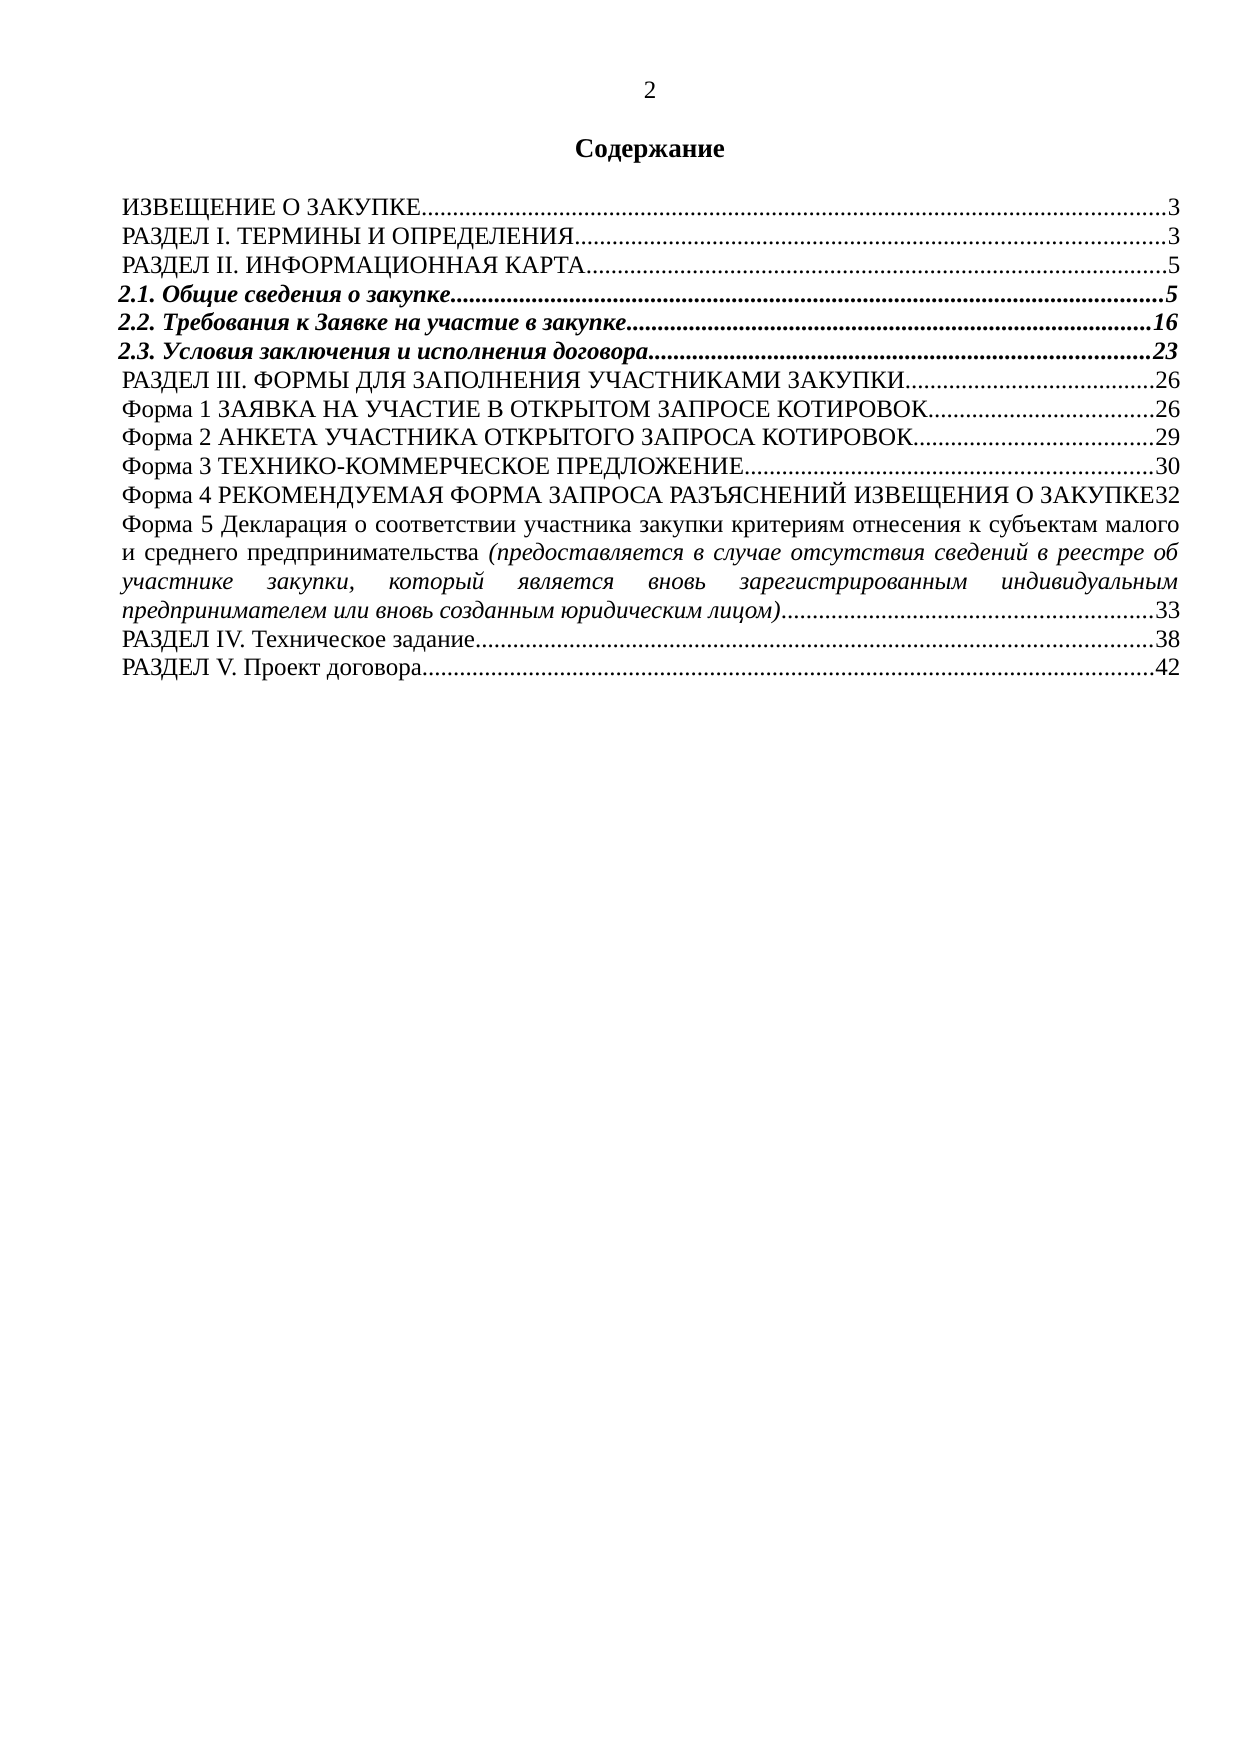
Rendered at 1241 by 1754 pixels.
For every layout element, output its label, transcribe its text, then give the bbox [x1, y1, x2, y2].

text Форма 3 ТЕХНИКО-КОММЕРЧЕСКОЕ ПРЕДЛОЖЕНИЕ 30 [122, 451, 1181, 480]
text ИЗВЕЩЕНИЕ О ЗАКУПКЕ 3 [122, 192, 1181, 221]
list 2.3. Условия заключения и исполнения договора 23 [118, 336, 1181, 365]
list 2.2. Требования к Заявке на участие в закупке 16 [118, 307, 1181, 336]
text РАЗДЕЛ IV. Техническое задание 38 [122, 624, 1181, 652]
text Содержание [118, 132, 1181, 164]
text РАЗДЕЛ II. ИНФОРМАЦИОННАЯ КАРТА 5 [122, 250, 1181, 279]
text РАЗДЕЛ V. Проект договора 42 [122, 652, 1181, 681]
text Форма 4 РЕКОМЕНДУЕМАЯ ФОРМА ЗАПРОСА РАЗЪЯСНЕНИЙ ИЗВЕЩЕНИЯ О ЗАКУПКЕ 32 [122, 480, 1181, 509]
text Форма 1 ЗАЯВКА НА УЧАСТИЕ В ОТКРЫТОМ ЗАПРОСЕ КОТИРОВОК 26 [122, 394, 1181, 422]
text Форма 5 Декларация о соответствии участника закупки критериям отнесения к субъектам малого и среднего предпринимательства (предоставляется в случае отсутствия сведений в реестре об участнике закупки, который является вновь зарегистрированным индивидуальным предпринимателем или вновь созданным юридическим лицом) 33 [122, 509, 1181, 624]
list 2.1. Общие сведения о закупке 5 [118, 279, 1181, 307]
text РАЗДЕЛ I. ТЕРМИНЫ И ОПРЕДЕЛЕНИЯ 3 [122, 221, 1181, 250]
text Форма 2 АНКЕТА УЧАСТНИКА ОТКРЫТОГО ЗАПРОСА КОТИРОВОК 29 [122, 422, 1181, 451]
text РАЗДЕЛ III. ФОРМЫ ДЛЯ ЗАПОЛНЕНИЯ УЧАСТНИКАМИ ЗАКУПКИ 26 [122, 365, 1181, 394]
